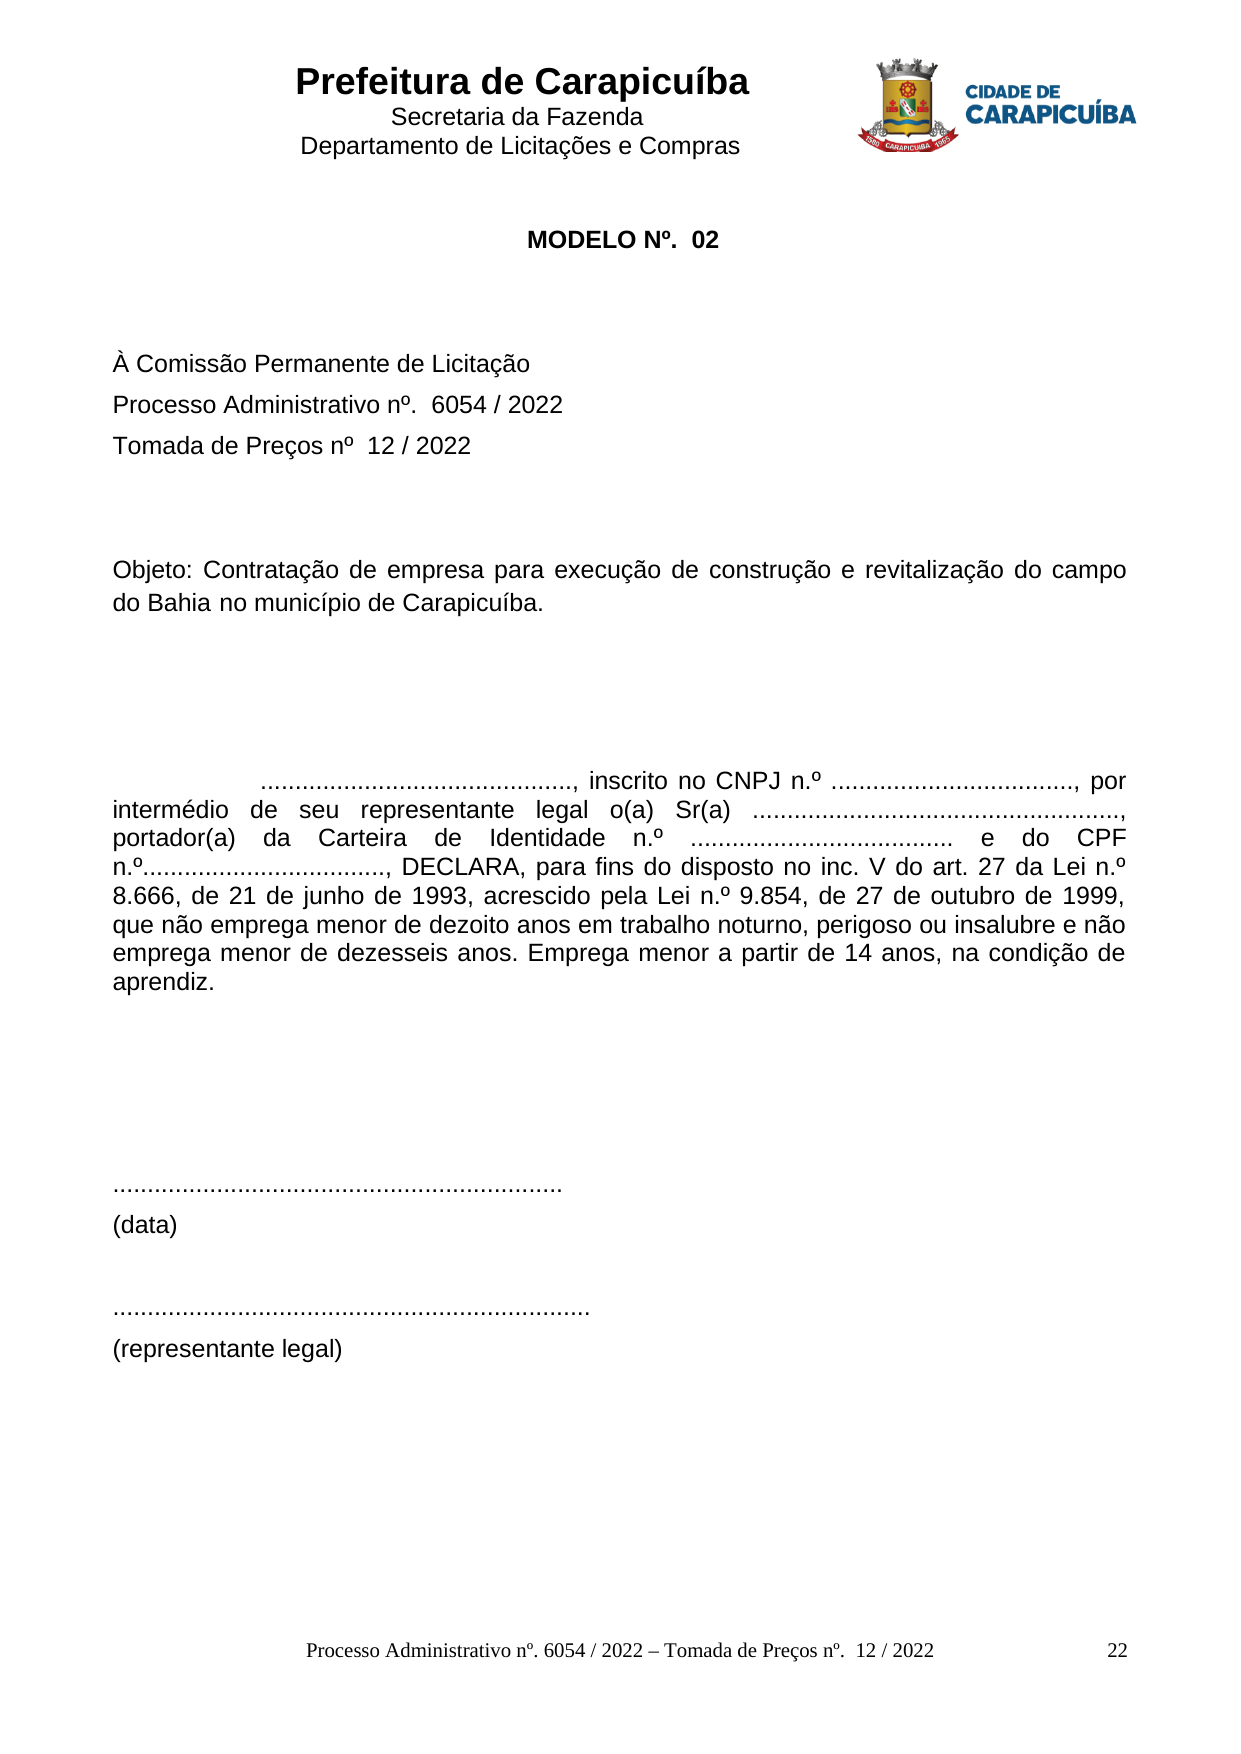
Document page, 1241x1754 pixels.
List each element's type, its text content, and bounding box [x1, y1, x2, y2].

text (data) [112, 1210, 1128, 1239]
text Objeto: Contratação de empresa para execução de construção e revitalização do campo do Bahia no município de Carapicuíba. [112, 555, 1128, 617]
text Tomada de Preços nº 12 / 2022 [112, 431, 1104, 460]
picture [857, 57, 1139, 152]
text ................................................................. [112, 1169, 1128, 1197]
text À Comissão Permanente de Licitação [112, 349, 1104, 377]
text Processo Administrativo nº. 6054 / 2022 [112, 390, 1104, 419]
text ..................................................................... [112, 1292, 1128, 1321]
text ............................................., inscrito no CNPJ n.º ..................................., por intermédio de seu representante legal o(a) Sr(a) ....................................................., portador(a) da Carteira de Identidade n.º ...................................... e do CPF n.º..................................., DECLARA, para fins do disposto no inc. V do art. 27 da Lei n.º 8.666, de 21 de junho de 1993, acrescido pela Lei n.º 9.854, de 27 de outubro de 1999, que não emprega menor de dezoito anos em trabalho noturno, perigoso ou insalubre e não emprega menor de dezesseis anos. Emprega menor a partir de 14 anos, na condição de aprendiz. [112, 766, 1128, 996]
text (representante legal) [112, 1334, 1128, 1362]
text MODELO Nº. 02 [142, 225, 1104, 254]
